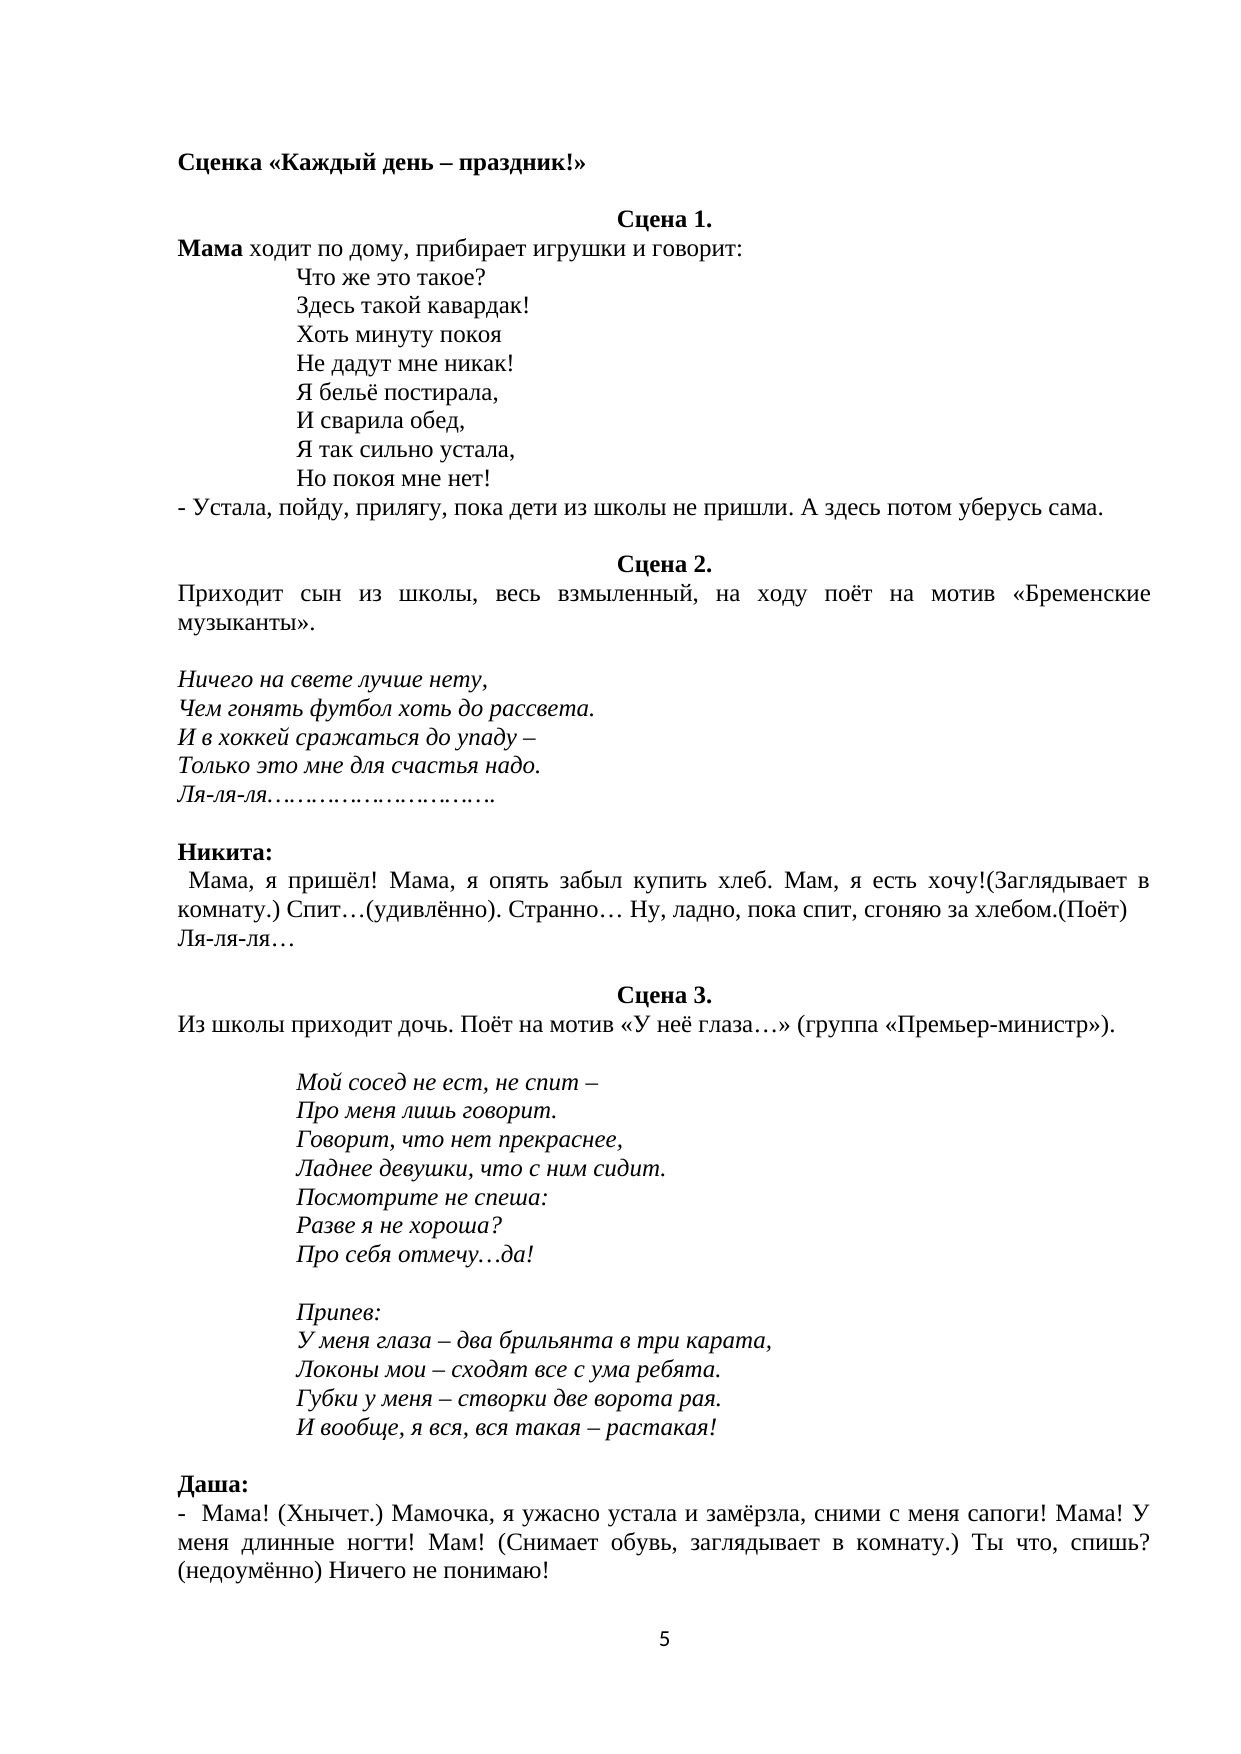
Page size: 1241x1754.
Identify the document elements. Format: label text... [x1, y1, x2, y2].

text Только это мне для счастья надо. [177, 751, 1152, 779]
text Из школы приходит дочь. Поёт на мотив «У неё глаза…» (группа «Премьер-министр»). [177, 1009, 1152, 1038]
text Хоть минуту покоя [177, 319, 1152, 348]
text Локоны мои – сходят все с ума ребята. [177, 1354, 1152, 1383]
text Ладнее девушки, что с ним сидит. [177, 1153, 1152, 1182]
text - Мама! (Хнычет.) Мамочка, я ужасно устала и замёрзла, сними с меня сапоги! Мама! У меня длинные ногти! Мам! (Снимает обувь, заглядывает в комнату.) Ты что, спишь? (недоумённо) Ничего не понимаю! [177, 1498, 1152, 1584]
text Я так сильно устала, [177, 434, 1152, 463]
text Но покоя мне нет! [177, 463, 1152, 492]
text Здесь такой кавардак! [177, 291, 1152, 319]
text Даша: [177, 1469, 1152, 1498]
text Не дадут мне никак! [177, 348, 1152, 377]
text Я бельё постирала, [177, 377, 1152, 406]
text Сценка «Каждый день – праздник!» [177, 147, 1152, 176]
text Припев: [177, 1297, 1152, 1326]
text Говорит, что нет прекраснее, [177, 1124, 1152, 1153]
text Чем гонять футбол хоть до рассвета. [177, 693, 1152, 722]
text Мама ходит по дому, прибирает игрушки и говорит: [177, 233, 1152, 262]
text Ля-ля-ля…………………………. [177, 779, 1152, 808]
text Губки у меня – створки две ворота рая. [177, 1383, 1152, 1412]
text И сварила обед, [177, 406, 1152, 434]
text Никита: [177, 837, 1152, 866]
text Мой сосед не ест, не спит – [177, 1067, 1152, 1096]
text Сцена 3. [177, 981, 1152, 1009]
text Что же это такое? [177, 262, 1152, 291]
text Про себя отмечу…да! [177, 1239, 1152, 1268]
text Сцена 2. [177, 549, 1152, 578]
text Мама, я пришёл! Мама, я опять забыл купить хлеб. Мам, я есть хочу!(Заглядывает в комнату.) Спит…(удивлённо). Странно… Ну, ладно, пока спит, сгоняю за хлебом.(Поёт) [177, 866, 1152, 923]
text И вообще, я вся, вся такая – растакая! [177, 1412, 1152, 1441]
text Приходит сын из школы, весь взмыленный, на ходу поёт на мотив «Бременские музыканты». [177, 578, 1152, 636]
text У меня глаза – два брильянта в три карата, [177, 1326, 1152, 1354]
text - Устала, пойду, прилягу, пока дети из школы не пришли. А здесь потом уберусь сама. [177, 492, 1152, 521]
text Про меня лишь говорит. [177, 1096, 1152, 1124]
text Ля-ля-ля… [177, 923, 1152, 952]
text Сцена 1. [177, 204, 1152, 233]
text Посмотрите не спеша: [177, 1182, 1152, 1211]
text И в хоккей сражаться до упаду – [177, 722, 1152, 751]
text Ничего на свете лучше нету, [177, 664, 1152, 693]
text Разве я не хороша? [177, 1211, 1152, 1239]
